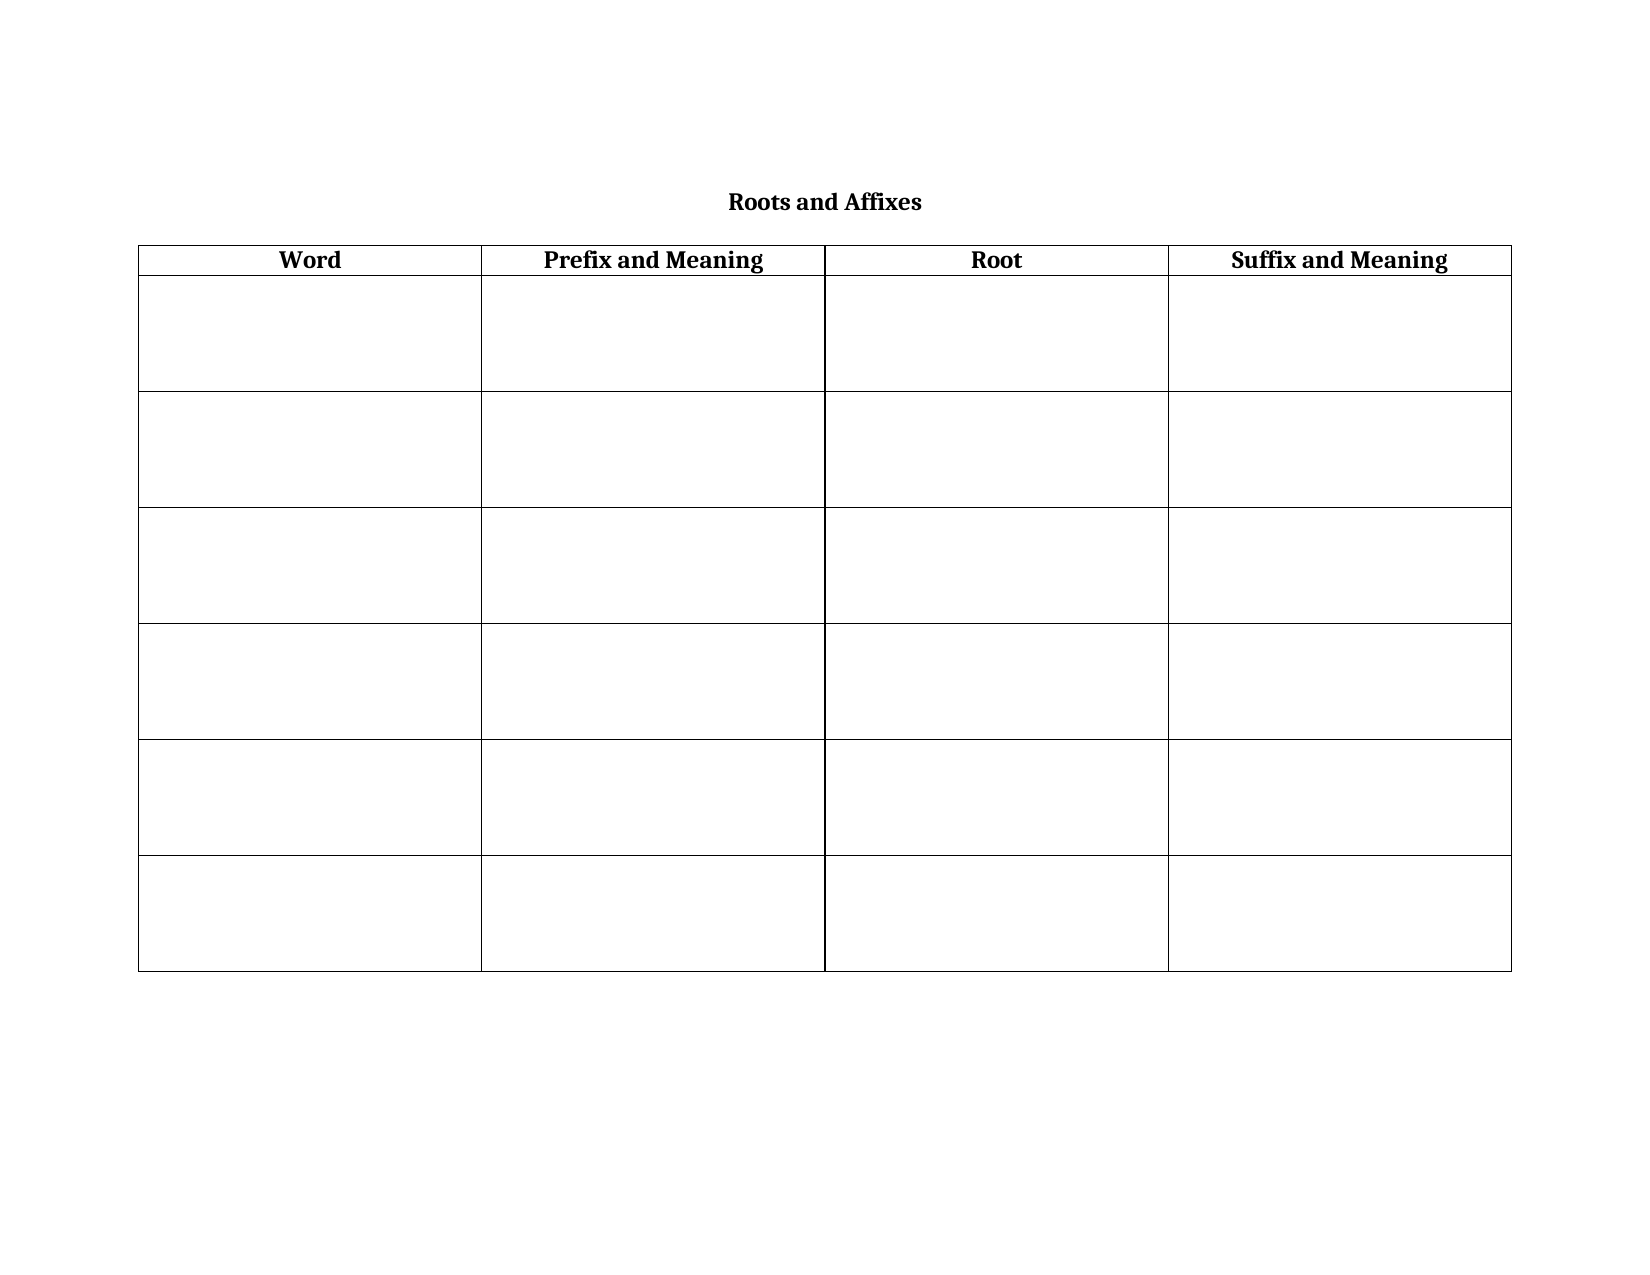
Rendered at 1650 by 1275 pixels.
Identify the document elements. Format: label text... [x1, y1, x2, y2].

table_cell [482, 856, 824, 971]
table_cell [482, 508, 824, 623]
table_cell [482, 392, 824, 507]
table_cell [826, 856, 1168, 971]
table_cell [1169, 740, 1511, 855]
table_cell [139, 508, 481, 623]
table_cell [1169, 508, 1511, 623]
table_cell [139, 856, 481, 971]
table_header Prefix and Meaning [482, 246, 824, 275]
table_cell [1169, 856, 1511, 971]
table_cell [826, 740, 1168, 855]
table_cell [139, 392, 481, 507]
table_header Root [826, 246, 1168, 275]
table_cell [826, 508, 1168, 623]
table_cell [826, 392, 1168, 507]
table_header Suffix and Meaning [1169, 246, 1511, 275]
table_cell [1169, 276, 1511, 391]
table_cell [139, 276, 481, 391]
table_cell [1169, 392, 1511, 507]
table_cell [826, 276, 1168, 391]
table_cell [482, 624, 824, 739]
table_cell [482, 740, 824, 855]
table_cell [139, 624, 481, 739]
text Roots and Affixes [150, 187, 1500, 216]
table_cell [1169, 624, 1511, 739]
table_cell [139, 740, 481, 855]
table_cell [826, 624, 1168, 739]
table_header Word [139, 246, 481, 275]
table_cell [482, 276, 824, 391]
